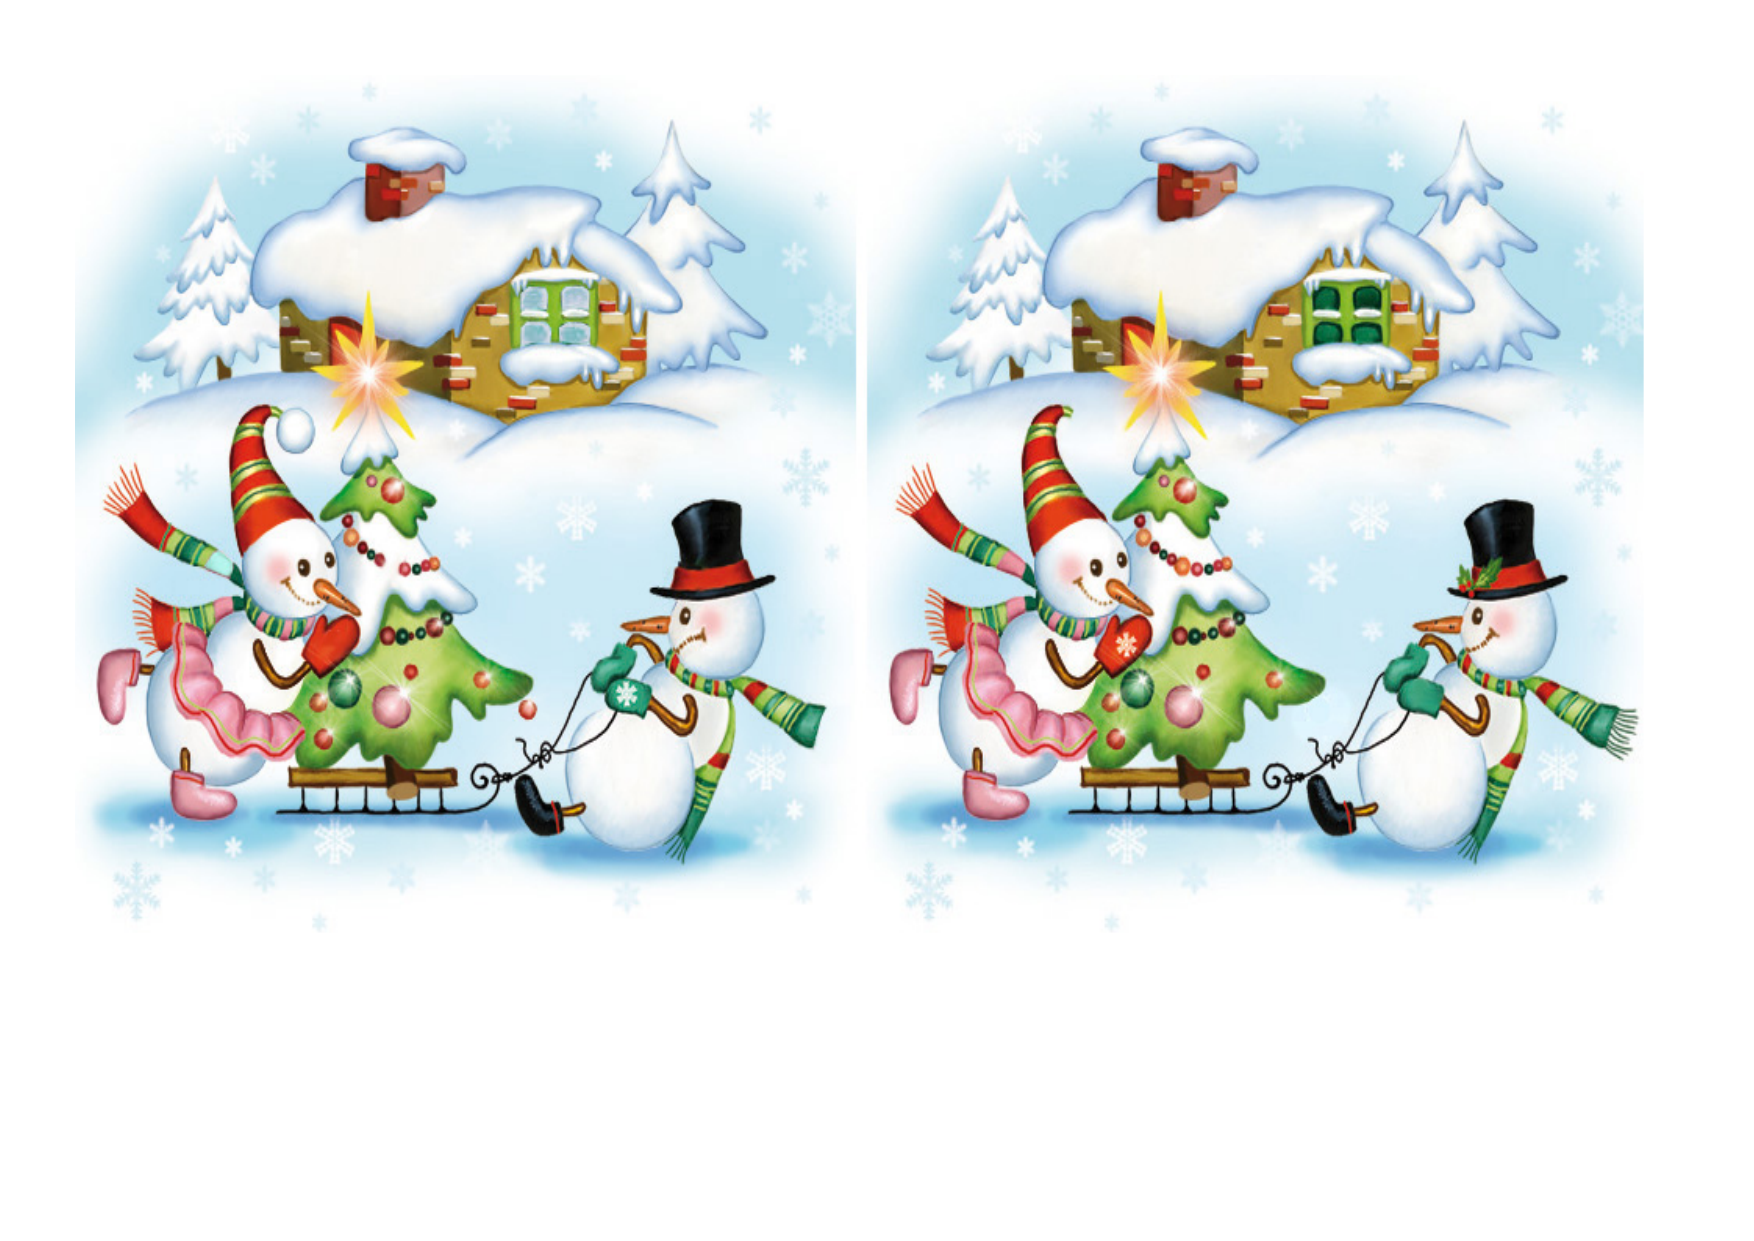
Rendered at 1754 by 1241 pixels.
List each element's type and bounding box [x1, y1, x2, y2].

picture [75, 75, 1644, 954]
